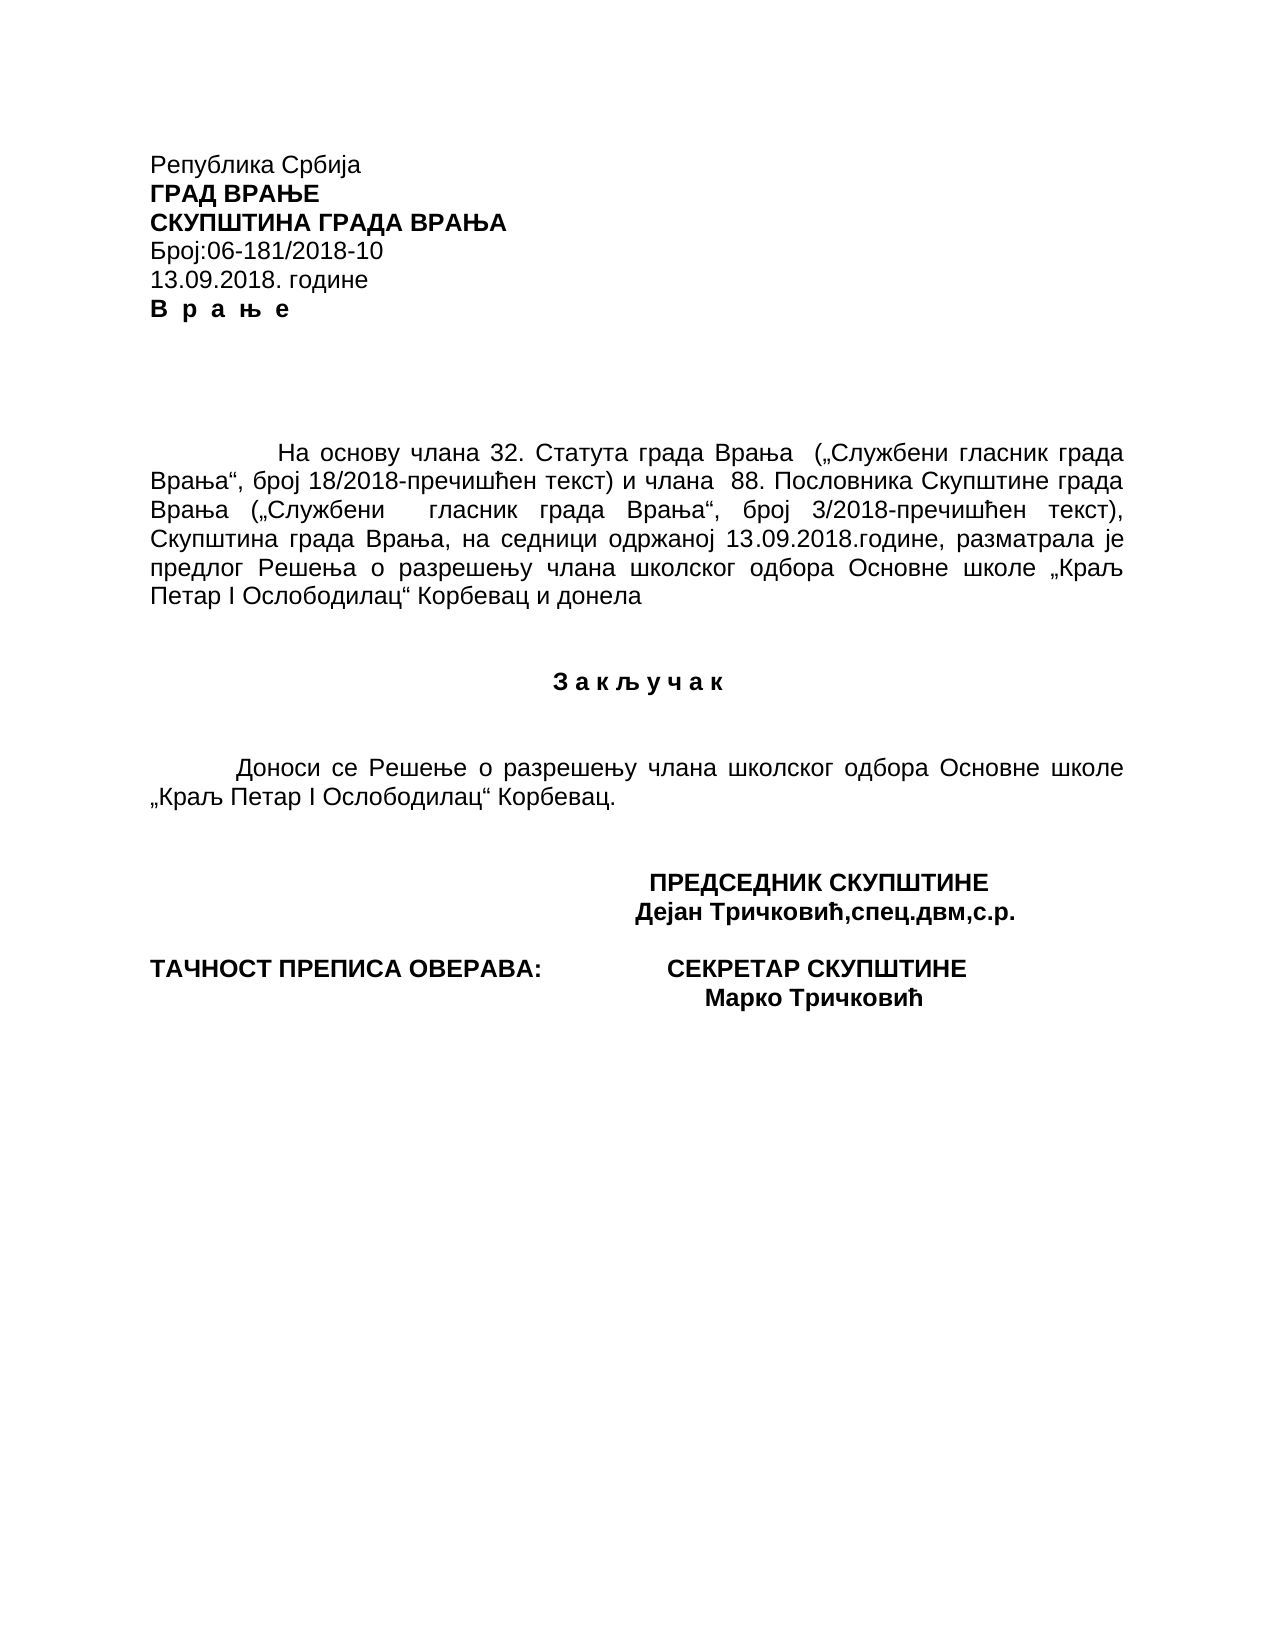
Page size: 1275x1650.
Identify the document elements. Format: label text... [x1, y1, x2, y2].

text На основу члана 32. Статута града Врања („Службени гласник града Врања“, број 18/2018-пречишћен текст) и члана 88. Пословника Скупштине града Врања („Службени гласник града Врања“, број 3/2018-пречишћен текст), Скупштина града Врања, на седници одржаној 13.09.2018.године, разматрала је предлог Решења о разрешењу члана школског одбора Основне школе „Краљ Петар I Ослободилац“ Корбевац и донела [150, 437, 1125, 610]
text ГРАД ВРАЊЕ [150, 179, 1125, 207]
text В р а њ е [150, 294, 1125, 322]
text Република Србија [150, 150, 1125, 179]
text Број:06-181/2018-10 [150, 236, 1125, 265]
text Дејан Тричковић,спец.двм,с.р. [150, 897, 1125, 926]
text Марко Тричковић [150, 983, 1125, 1012]
text 13.09.2018. године [150, 265, 1125, 294]
text З а к љ у ч а к [150, 667, 1125, 696]
text Доноси се Решење о разрешењу члана школског одбора Основне школе „Краљ Петар I Ослободилац“ Корбевац. [150, 753, 1125, 811]
text ТАЧНОСТ ПРЕПИСА ОВЕРАВА: СЕКРЕТАР СКУПШТИНЕ [150, 954, 1125, 983]
text СКУПШТИНА ГРАДА ВРАЊА [150, 207, 1125, 236]
text ПРЕДСЕДНИК СКУПШТИНЕ [150, 868, 1125, 897]
